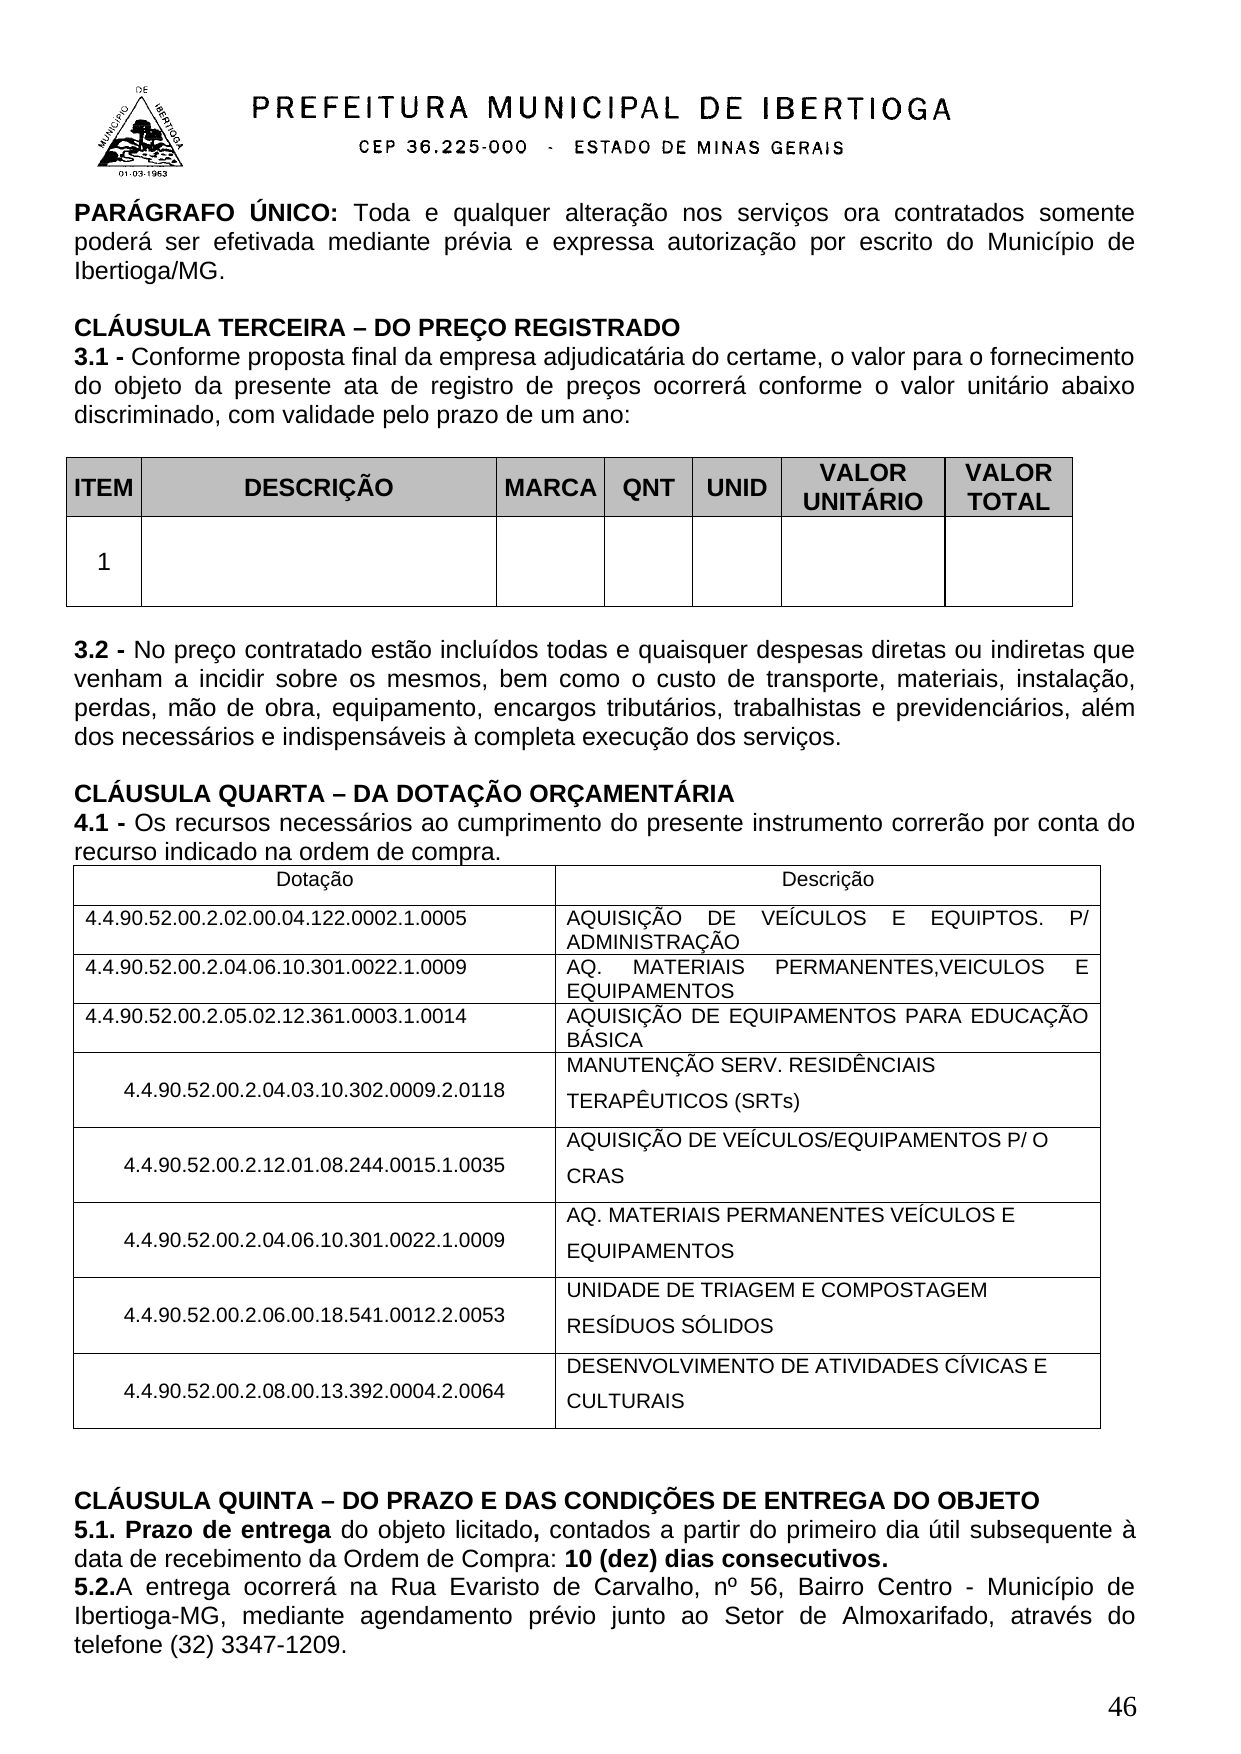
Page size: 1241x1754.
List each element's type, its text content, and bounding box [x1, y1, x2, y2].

table_cell AQUISIÇÃO DE EQUIPAMENTOS PARA EDUCAÇÃO BÁSICA [556, 1004, 1100, 1052]
table_header ITEM [67, 458, 141, 516]
table_cell [497, 517, 604, 606]
table_header DESCRIÇÃO [142, 458, 496, 516]
table_cell UNIDADE DE TRIAGEM E COMPOSTAGEM RESÍDUOS SÓLIDOS [556, 1278, 1100, 1352]
table_cell 4.4.90.52.00.2.04.06.10.301.0022.1.0009 [74, 1203, 555, 1277]
table_cell 4.4.90.52.00.2.06.00.18.541.0012.2.0053 [74, 1278, 555, 1352]
table_cell 4.4.90.52.00.2.02.00.04.122.0002.1.0005 [74, 906, 555, 954]
table_cell AQ. MATERIAIS PERMANENTES,VEICULOS E EQUIPAMENTOS [556, 955, 1100, 1003]
table_cell [605, 517, 692, 606]
table_cell 4.4.90.52.00.2.12.01.08.244.0015.1.0035 [74, 1128, 555, 1202]
text CLÁUSULA QUINTA – DO PRAZO E DAS CONDIÇÕES DE ENTREGA DO OBJETO [74, 1486, 1137, 1515]
table_cell 1 [67, 517, 141, 606]
table_cell [142, 517, 496, 606]
table_header QNT [605, 458, 692, 516]
text CLÁUSULA QUARTA – DA DOTAÇÃO ORÇAMENTÁRIA [74, 779, 1137, 808]
table_header Dotação [74, 866, 555, 905]
table_cell DESENVOLVIMENTO DE ATIVIDADES CÍVICAS E CULTURAIS [556, 1354, 1100, 1428]
text CLÁUSULA TERCEIRA – DO PREÇO REGISTRADO [74, 313, 1137, 342]
table_cell 4.4.90.52.00.2.05.02.12.361.0003.1.0014 [74, 1004, 555, 1052]
table_header Descrição [556, 866, 1100, 905]
table_cell 4.4.90.52.00.2.04.03.10.302.0009.2.0118 [74, 1053, 555, 1127]
table_cell 4.4.90.52.00.2.04.06.10.301.0022.1.0009 [74, 955, 555, 1003]
table_cell [946, 517, 1072, 606]
text 3.2 - No preço contratado estão incluídos todas e quaisquer despesas diretas ou indiretas que venham a incidir sobre os mesmos, bem como o custo de transporte, materiais, instalação, perdas, mão de obra, equipamento, encargos tributários, trabalhistas e previdenciários, além dos necessários e indispensáveis à completa execução dos serviços. [74, 635, 1137, 750]
table_cell [782, 517, 944, 606]
table_header MARCA [497, 458, 604, 516]
text 5.2.A entrega ocorrerá na Rua Evaristo de Carvalho, nº 56, Bairro Centro - Município de Ibertioga-MG, mediante agendamento prévio junto ao Setor de Almoxarifado, através do telefone (32) 3347-1209. [74, 1572, 1137, 1659]
table_cell AQ. MATERIAIS PERMANENTES VEÍCULOS E EQUIPAMENTOS [556, 1203, 1100, 1277]
text 3.1 - Conforme proposta final da empresa adjudicatária do certame, o valor para o fornecimento do objeto da presente ata de registro de preços ocorrerá conforme o valor unitário abaixo discriminado, com validade pelo prazo de um ano: [74, 342, 1137, 428]
text PARÁGRAFO ÚNICO: Toda e qualquer alteração nos serviços ora contratados somente poderá ser efetivada mediante prévia e expressa autorização por escrito do Município de Ibertioga/MG. [74, 198, 1137, 284]
table_cell MANUTENÇÃO SERV. RESIDÊNCIAIS TERAPÊUTICOS (SRTs) [556, 1053, 1100, 1127]
table_header VALOR UNITÁRIO [782, 458, 944, 516]
table_cell [693, 517, 781, 606]
table_header VALOR TOTAL [946, 458, 1072, 516]
table_cell AQUISIÇÃO DE VEÍCULOS E EQUIPTOS. P/ ADMINISTRAÇÃO [556, 906, 1100, 954]
table_cell 4.4.90.52.00.2.08.00.13.392.0004.2.0064 [74, 1354, 555, 1428]
text 4.1 - Os recursos necessários ao cumprimento do presente instrumento correrão por conta do recurso indicado na ordem de compra. [74, 808, 1137, 865]
table_header UNID [693, 458, 781, 516]
text 5.1. Prazo de entrega do objeto licitado, contados a partir do primeiro dia útil subsequente à data de recebimento da Ordem de Compra: 10 (dez) dias consecutivos. [74, 1515, 1137, 1572]
table_cell AQUISIÇÃO DE VEÍCULOS/EQUIPAMENTOS P/ O CRAS [556, 1128, 1100, 1202]
